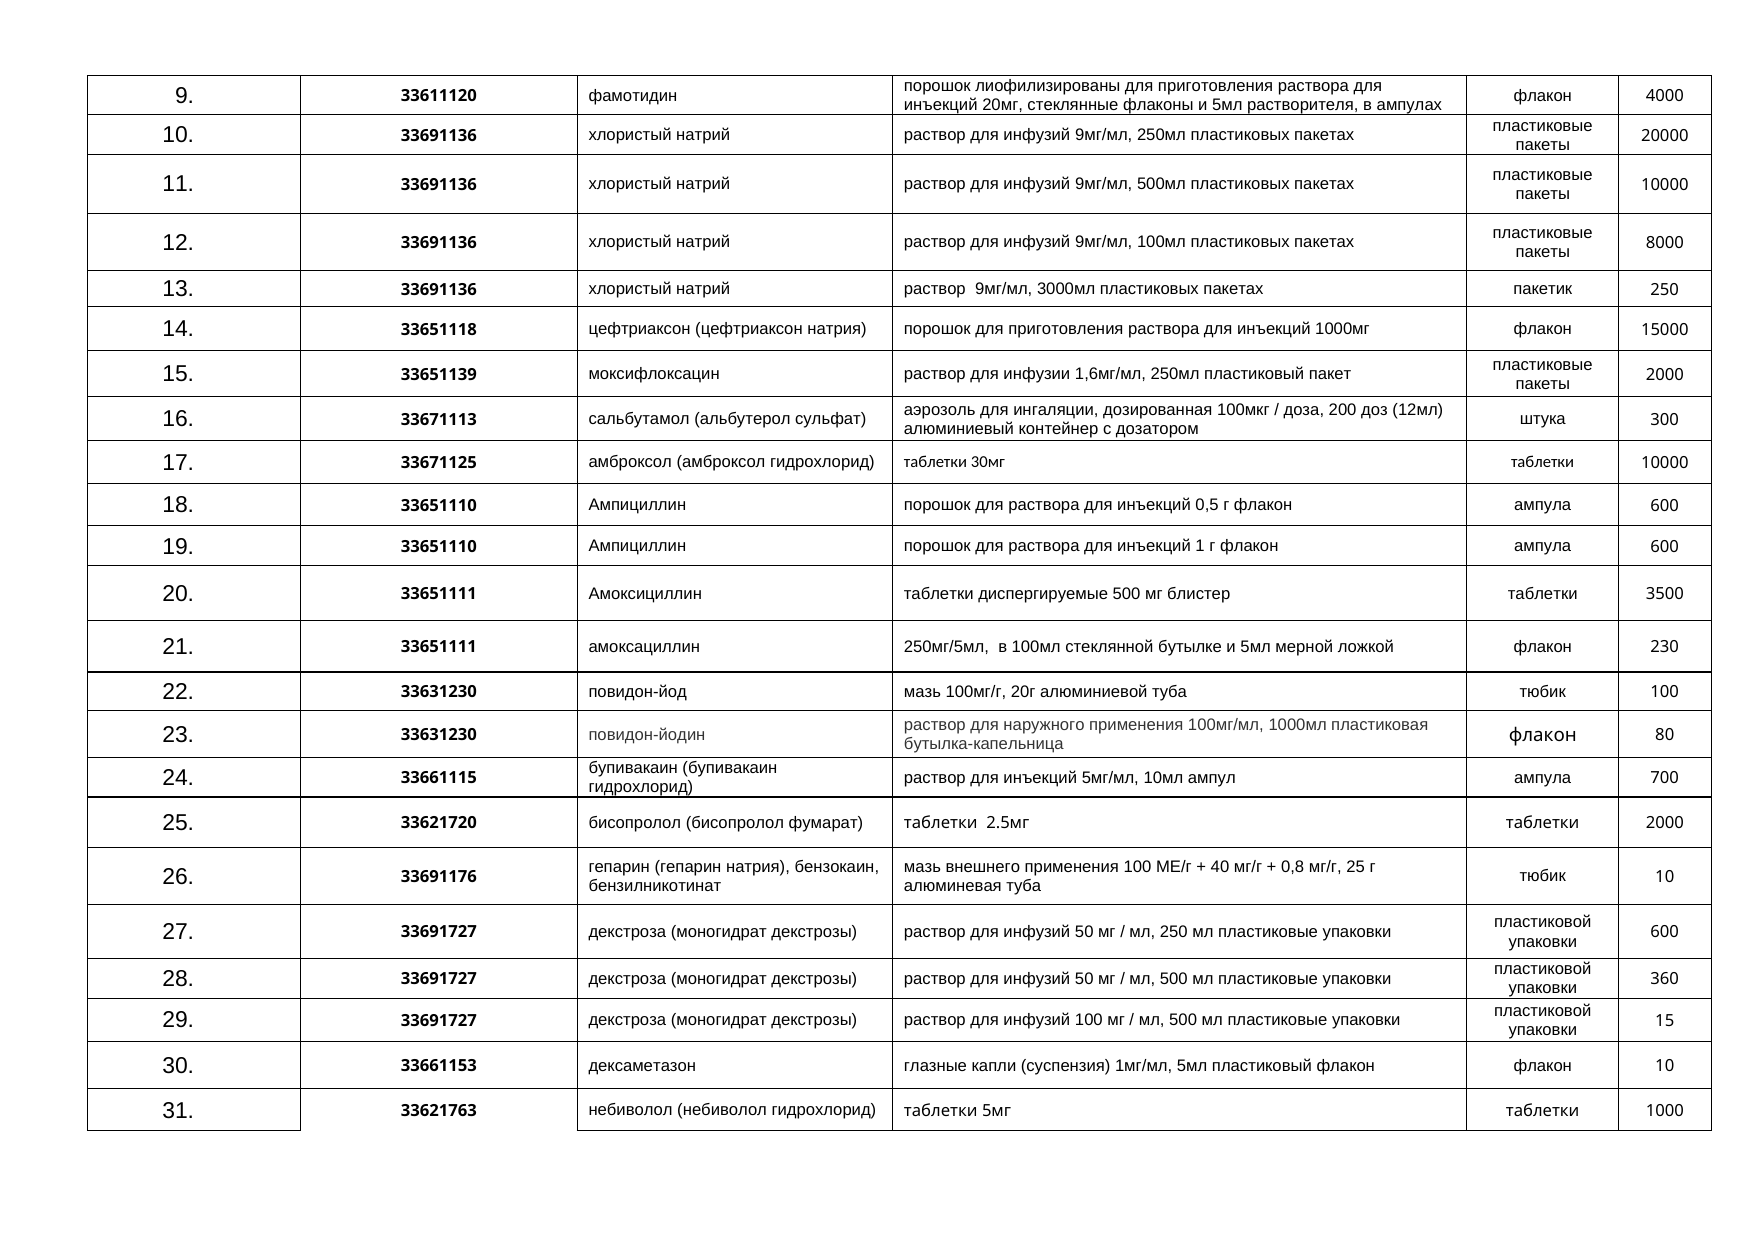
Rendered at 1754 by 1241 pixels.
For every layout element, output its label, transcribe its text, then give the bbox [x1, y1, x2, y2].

table_cell порошок для раствора для инъекций 1 г флакон [893, 526, 1466, 565]
table_cell Ампициллин [578, 526, 892, 565]
table_cell 33671125 [301, 441, 577, 483]
table_cell таблетки диспергируемые 500 мг блистер [893, 566, 1466, 620]
table_cell 250 [1619, 271, 1711, 306]
table_cell 33651118 [301, 307, 577, 350]
table_cell 10 [1619, 1042, 1711, 1088]
table_cell 250мг/5мл, в 100мл стеклянной бутылке и 5мл мерной ложкой [893, 621, 1466, 671]
table_cell хлористый натрий [578, 155, 892, 212]
table_cell 33661153 [301, 1042, 577, 1088]
table_cell 20000 [1619, 115, 1711, 154]
table_cell 700 [1619, 758, 1711, 796]
table_cell декстроза (моногидрат декстрозы) [578, 905, 892, 958]
table_cell раствор для инфузий 9мг/мл, 100мл пластиковых пакетах [893, 214, 1466, 270]
table_cell раствор для инфузий 50 мг / мл, 500 мл пластиковые упаковки [893, 959, 1466, 997]
table_cell 80 [1619, 711, 1711, 757]
table_cell декстроза (моногидрат декстрозы) [578, 999, 892, 1041]
table_cell [88, 441, 300, 483]
table_cell пластиковой упаковки [1467, 999, 1618, 1041]
table_cell [88, 155, 300, 212]
table_cell [88, 673, 300, 710]
table_cell пластиковой упаковки [1467, 905, 1618, 958]
table_cell мазь 100мг/г, 20г алюминиевой туба [893, 673, 1466, 710]
table_cell [88, 484, 300, 525]
table_cell хлористый натрий [578, 115, 892, 154]
table_cell мазь внешнего применения 100 МЕ/г + 40 мг/г + 0,8 мг/г, 25 г алюминевая туба [893, 848, 1466, 904]
table_cell [88, 115, 300, 154]
table_cell раствор для инфузий 9мг/мл, 500мл пластиковых пакетах [893, 155, 1466, 212]
table_cell 10000 [1619, 441, 1711, 483]
table_cell [88, 711, 300, 757]
table_cell амброксол (амброксол гидрохлорид) [578, 441, 892, 483]
table_cell тюбик [1467, 848, 1618, 904]
table_cell [88, 798, 300, 847]
table_cell [88, 351, 300, 396]
table_cell 600 [1619, 484, 1711, 525]
table_cell [88, 76, 300, 114]
table_cell 33621720 [301, 798, 577, 847]
table_cell 10 [1619, 848, 1711, 904]
table_cell небиволол (небиволол гидрохлорид) [578, 1089, 892, 1130]
table_cell 33631230 [301, 711, 577, 757]
table_cell таблетки [1467, 441, 1618, 483]
table_cell [88, 566, 300, 620]
table_cell Амоксициллин [578, 566, 892, 620]
table_cell пластиковой упаковки [1467, 959, 1618, 997]
table_cell хлористый натрий [578, 214, 892, 270]
table_cell 10000 [1619, 155, 1711, 212]
table_cell таблетки [1467, 566, 1618, 620]
table_cell 8000 [1619, 214, 1711, 270]
table_cell таблетки 30мг [893, 441, 1466, 483]
table_cell [88, 621, 300, 671]
table_cell повидон-йод [578, 673, 892, 710]
table_cell ампула [1467, 526, 1618, 565]
table_cell 230 [1619, 621, 1711, 671]
table_cell [88, 959, 300, 997]
table_cell раствор для наружного применения 100мг/мл, 1000мл пластиковая бутылка-капельница [893, 711, 1466, 757]
table_cell бисопролол (бисопролол фумарат) [578, 798, 892, 847]
table_cell [88, 526, 300, 565]
table_cell амоксациллин [578, 621, 892, 671]
table_cell раствор для инъекций 5мг/мл, 10мл ампул [893, 758, 1466, 796]
table_cell 33631230 [301, 673, 577, 710]
table_cell [88, 397, 300, 440]
table_cell аэрозоль для ингаляции, дозированная 100мкг / доза, 200 доз (12мл) алюминиевый контейнер с дозатором [893, 397, 1466, 440]
table_cell 33691136 [301, 115, 577, 154]
table_cell таблетки [1467, 798, 1618, 847]
table_cell 33621763 [301, 1089, 577, 1130]
table_cell сальбутамол (альбутерол сульфат) [578, 397, 892, 440]
table_cell таблетки 5мг [893, 1089, 1466, 1130]
table_cell декстроза (моногидрат декстрозы) [578, 959, 892, 997]
table_cell 300 [1619, 397, 1711, 440]
table_cell повидон-йодин [578, 711, 892, 757]
table_cell раствор для инфузии 1,6мг/мл, 250мл пластиковый пакет [893, 351, 1466, 396]
table_cell 360 [1619, 959, 1711, 997]
table_cell [88, 1042, 300, 1088]
table_cell 2000 [1619, 798, 1711, 847]
table_cell [88, 307, 300, 350]
table_cell 600 [1619, 526, 1711, 565]
table_cell 33651110 [301, 484, 577, 525]
table_cell 2000 [1619, 351, 1711, 396]
table_cell таблетки 2.5мг [893, 798, 1466, 847]
table_cell цефтриаксон (цефтриаксон натрия) [578, 307, 892, 350]
table_cell порошок для приготовления раствора для инъекций 1000мг [893, 307, 1466, 350]
table_cell 15 [1619, 999, 1711, 1041]
table_cell 4000 [1619, 76, 1711, 114]
table_cell 33651111 [301, 566, 577, 620]
table_cell [88, 271, 300, 306]
table_cell ампула [1467, 758, 1618, 796]
table_cell раствор для инфузий 9мг/мл, 250мл пластиковых пакетах [893, 115, 1466, 154]
table_cell дексаметазон [578, 1042, 892, 1088]
table_cell глазные капли (суспензия) 1мг/мл, 5мл пластиковый флакон [893, 1042, 1466, 1088]
table_cell 33691727 [301, 905, 577, 958]
table_cell [88, 214, 300, 270]
table_cell 33691136 [301, 214, 577, 270]
table_cell [88, 999, 300, 1041]
table_cell флакон [1467, 1042, 1618, 1088]
table_cell таблетки [1467, 1089, 1618, 1130]
table_cell [88, 1089, 300, 1130]
table_cell [88, 905, 300, 958]
table_cell пакетик [1467, 271, 1618, 306]
table_cell флакон [1467, 711, 1618, 757]
table_cell 33691176 [301, 848, 577, 904]
table_cell [88, 848, 300, 904]
table_cell 33651111 [301, 621, 577, 671]
table_cell флакон [1467, 307, 1618, 350]
table_cell 100 [1619, 673, 1711, 710]
table_cell 33651110 [301, 526, 577, 565]
table_cell 33671113 [301, 397, 577, 440]
table_cell 33691136 [301, 155, 577, 212]
table_cell порошок для раствора для инъекций 0,5 г флакон [893, 484, 1466, 525]
table_cell флакон [1467, 621, 1618, 671]
table_cell пластиковые пакеты [1467, 214, 1618, 270]
table_cell 33661115 [301, 758, 577, 796]
table_cell фамотидин [578, 76, 892, 114]
table_cell 33691136 [301, 271, 577, 306]
table_cell Ампициллин [578, 484, 892, 525]
table_cell пластиковые пакеты [1467, 115, 1618, 154]
table_cell пластиковые пакеты [1467, 155, 1618, 212]
table_cell моксифлоксацин [578, 351, 892, 396]
table_cell 1000 [1619, 1089, 1711, 1130]
table_cell 3500 [1619, 566, 1711, 620]
table_cell ампула [1467, 484, 1618, 525]
table_cell раствор для инфузий 50 мг / мл, 250 мл пластиковые упаковки [893, 905, 1466, 958]
table_cell раствор 9мг/мл, 3000мл пластиковых пакетах [893, 271, 1466, 306]
table_cell флакон [1467, 76, 1618, 114]
table_cell 33651139 [301, 351, 577, 396]
table_cell 15000 [1619, 307, 1711, 350]
table_cell 600 [1619, 905, 1711, 958]
table_cell порошок лиофилизированы для приготовления раствора для инъекций 20мг, стеклянные флаконы и 5мл растворителя, в ампулах [893, 76, 1466, 114]
table_cell 33691727 [301, 999, 577, 1041]
table_cell гепарин (гепарин натрия), бензокаин, бензилникотинат [578, 848, 892, 904]
table_cell 33611120 [301, 76, 577, 114]
table_cell тюбик [1467, 673, 1618, 710]
table_cell раствор для инфузий 100 мг / мл, 500 мл пластиковые упаковки [893, 999, 1466, 1041]
table_cell хлористый натрий [578, 271, 892, 306]
table_cell [88, 758, 300, 796]
table_cell штука [1467, 397, 1618, 440]
table_cell пластиковые пакеты [1467, 351, 1618, 396]
table_cell бупивакаин (бупивакаин гидрохлорид) [578, 758, 892, 796]
table_cell 33691727 [301, 959, 577, 997]
